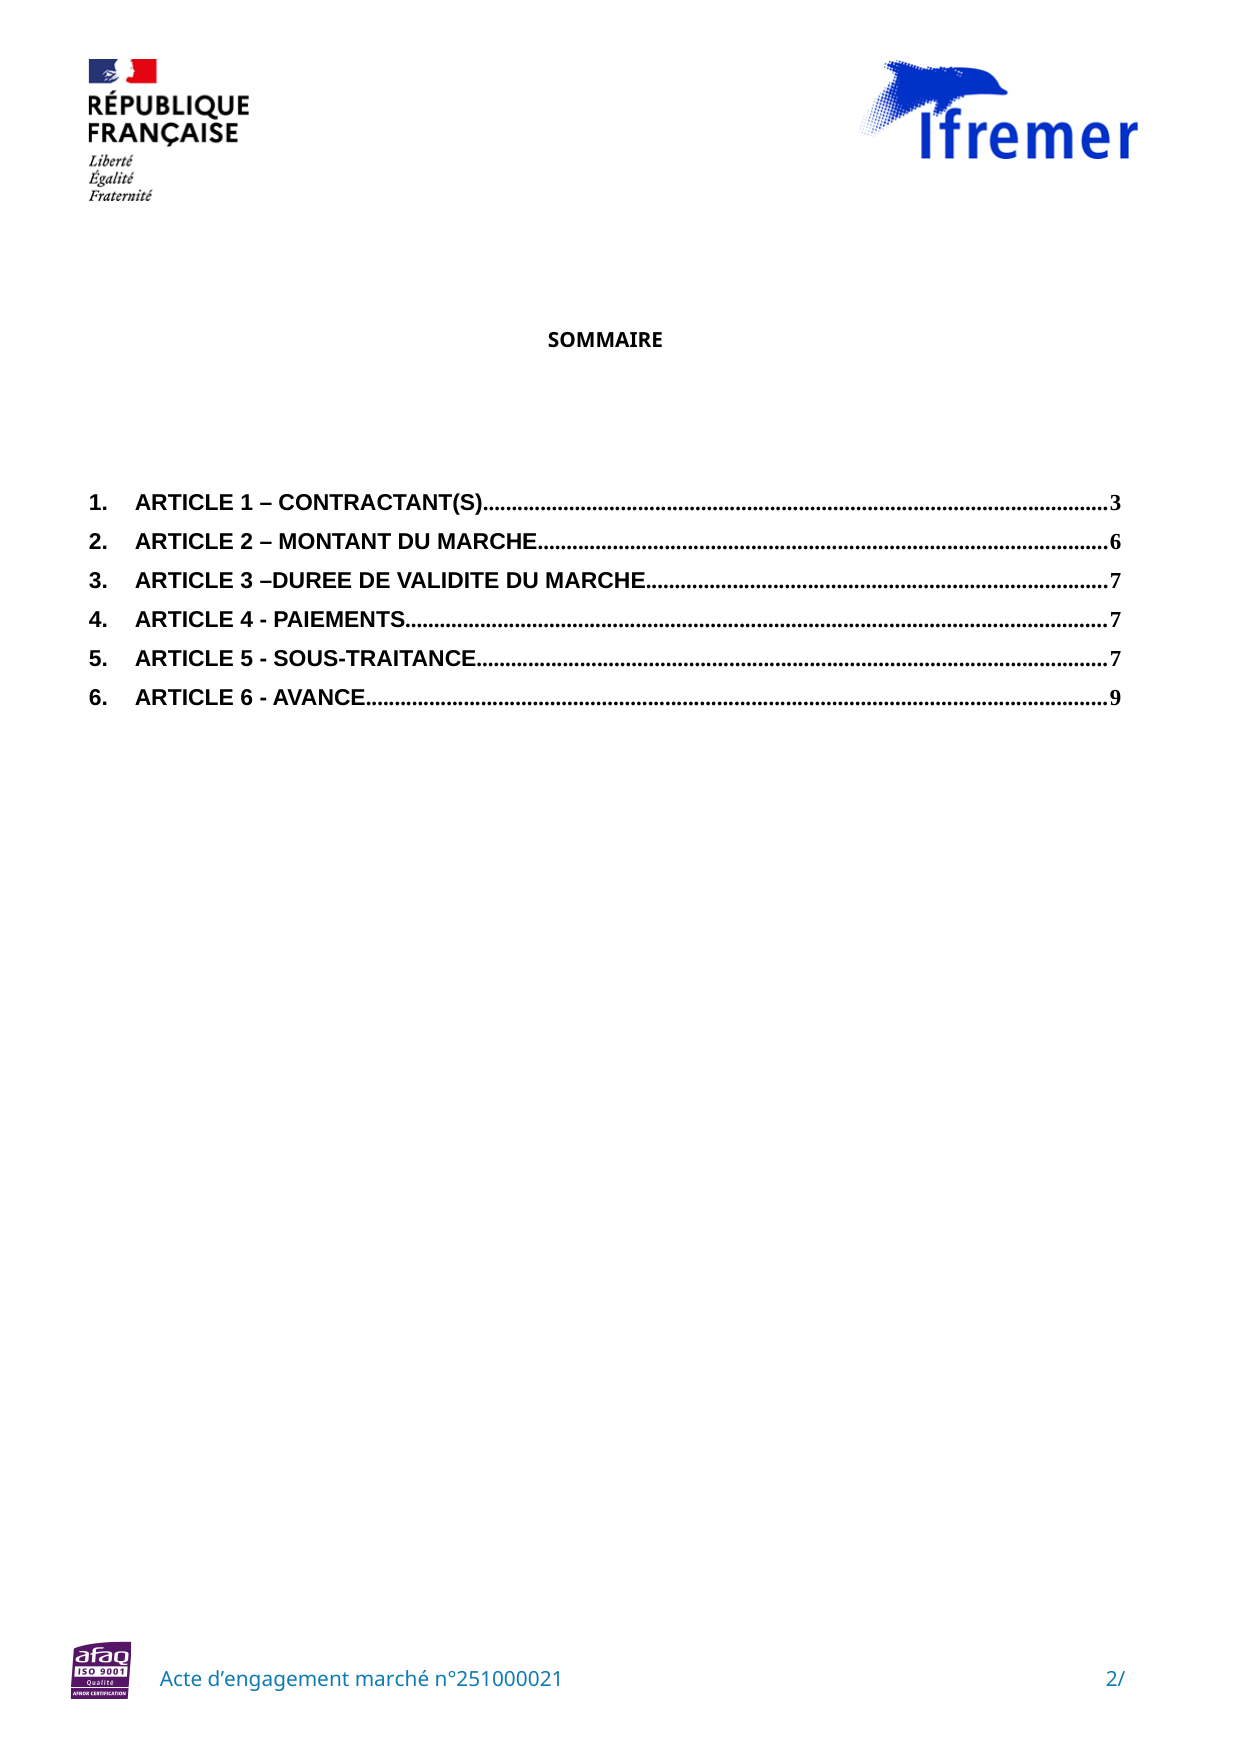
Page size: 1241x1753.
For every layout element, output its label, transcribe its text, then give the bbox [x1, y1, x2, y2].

text SOMMAIRE [89, 325, 1122, 353]
picture [859, 60, 1138, 159]
picture [88, 59, 249, 201]
picture [70, 1641, 132, 1699]
